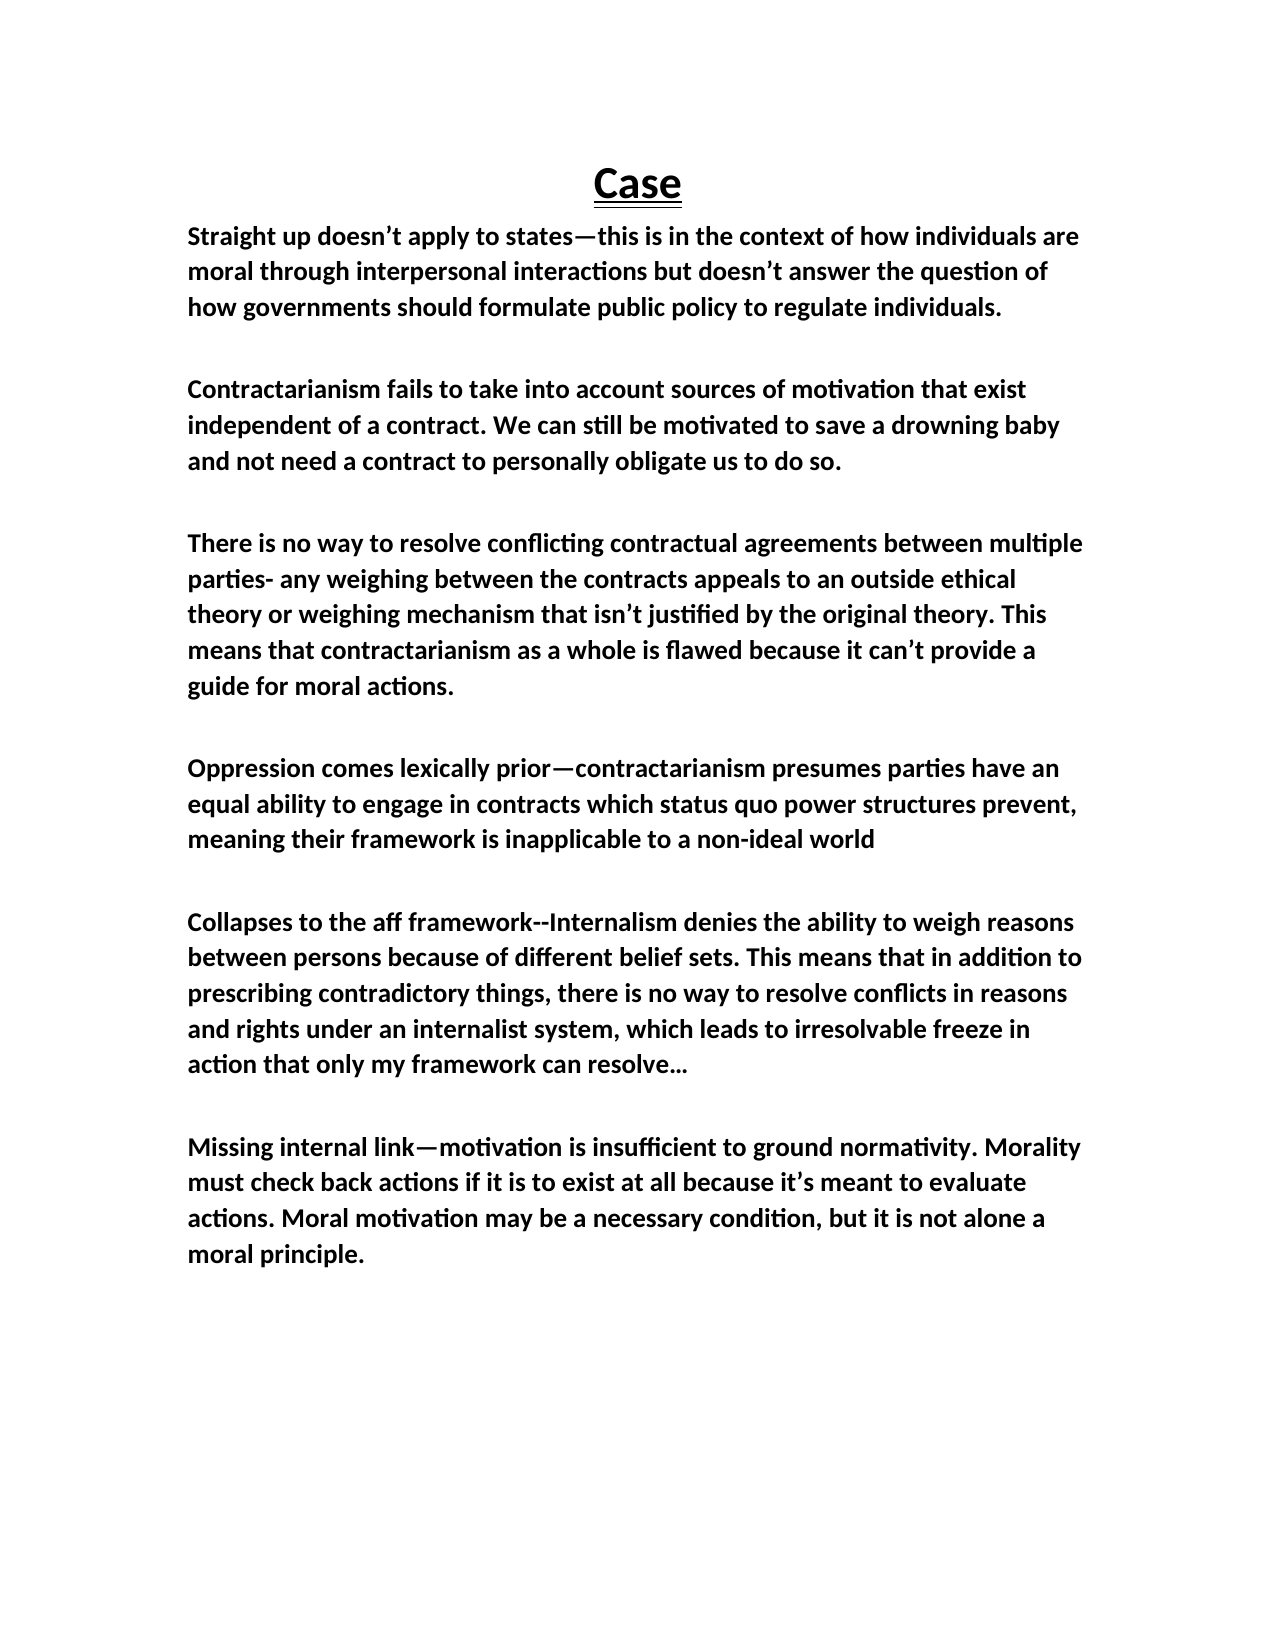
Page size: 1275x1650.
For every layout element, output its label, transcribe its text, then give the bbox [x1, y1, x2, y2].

subtitle There is no way to resolve conflicting contractual agreements between multiple parties- any weighing between the contracts appeals to an outside ethical theory or weighing mechanism that isn’t justified by the original theory. This means that contractarianism as a whole is flawed because it can’t provide a guide for moral actions. [187, 526, 1087, 702]
subtitle Straight up doesn’t apply to states—this is in the context of how individuals are moral through interpersonal interactions but doesn’t answer the question of how governments should formulate public policy to regulate individuals. [187, 219, 1087, 323]
subtitle Missing internal link—motivation is insufficient to ground normativity. Morality must check back actions if it is to exist at all because it’s meant to evaluate actions. Moral motivation may be a necessary condition, but it is not alone a moral principle. [187, 1130, 1087, 1270]
subtitle Oppression comes lexically prior—contractarianism presumes parties have an equal ability to engage in contracts which status quo power structures prevent, meaning their framework is inapplicable to a non-ideal world [187, 751, 1087, 855]
subtitle Case [187, 154, 1087, 210]
subtitle Contractarianism fails to take into account sources of motivation that exist independent of a contract. We can still be motivated to save a drowning baby and not need a contract to personally obligate us to do so. [187, 372, 1087, 477]
subtitle Collapses to the aff framework--Internalism denies the ability to weigh reasons between persons because of different belief sets. This means that in addition to prescribing contradictory things, there is no way to resolve conflicts in reasons and rights under an internalist system, which leads to irresolvable freeze in action that only my framework can resolve… [187, 905, 1087, 1080]
